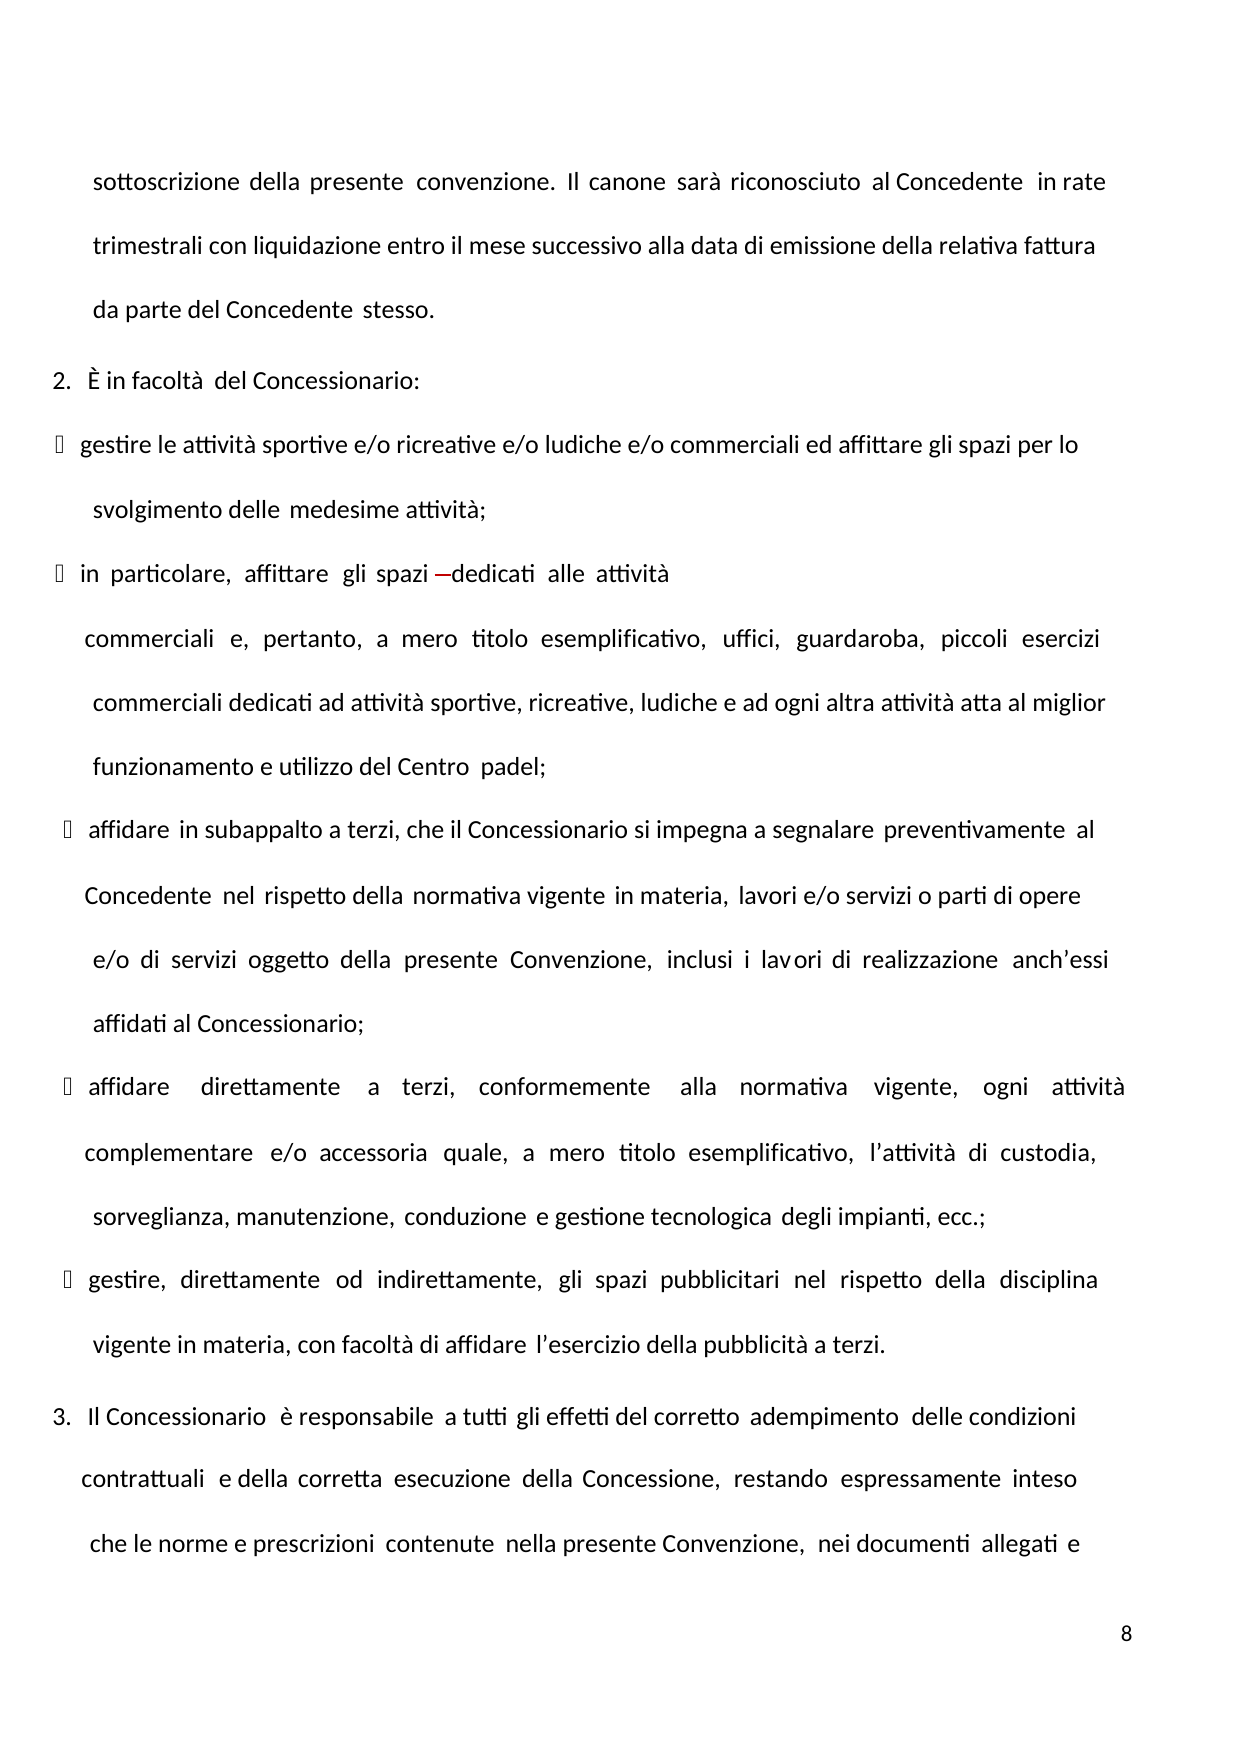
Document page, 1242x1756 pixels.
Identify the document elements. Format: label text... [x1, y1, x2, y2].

text e/o di servizi oggetto della presente Convenzione, inclusi i lavori di realizzazione anch’essi [93, 947, 1189, 974]
text trimestrali con liquidazione entro il mese successivo alla data di emissione della relativa fattura [93, 233, 1189, 259]
text complementare e/o accessoria quale, a mero titolo esemplificativo, l’attività di custodia, [84, 1140, 1127, 1166]
text svolgimento delle medesime attività; [93, 497, 1189, 524]
text funzionamento e utilizzo del Centro padel; [93, 754, 1189, 781]
text  affidare in subappalto a terzi, che il Concessionario si impegna a segnalare preventivamente al [63, 812, 1189, 846]
text  affidare direttamente a terzi, conformemente alla normativa vigente, ogni attività [63, 1069, 1189, 1102]
text commerciali dedicati ad attività sportive, ricreative, ludiche e ad ogni altra attività atta al miglior [93, 690, 1189, 717]
text contrattuali e della corretta esecuzione della Concessione, restando espressamente inteso [81, 1467, 1129, 1493]
text affidati al Concessionario; [93, 1011, 1189, 1038]
text sottoscrizione della presente convenzione. Il canone sarà riconosciuto al Concedente in rate [93, 169, 1189, 195]
text 2. È in facoltà del Concessionario: [52, 365, 1189, 395]
text 8 [1121, 1622, 1189, 1646]
text  in particolare, affittare gli spazi dedicati alle attività [55, 555, 1129, 589]
text Concedente nel rispetto della normativa vigente in materia, lavori e/o servizi o parti di opere [84, 883, 1126, 909]
text  gestire le attività sportive e/o ricreative e/o ludiche e/o commerciali ed affittare gli spazi per lo [55, 427, 1128, 460]
text 3. Il Concessionario è responsabile a tutti gli effetti del corretto adempimento delle condizioni [52, 1401, 1189, 1431]
text sorveglianza, manutenzione, conduzione e gestione tecnologica degli impianti, ecc.; [93, 1204, 1189, 1231]
text vigente in materia, con facoltà di affidare l’esercizio della pubblicità a terzi. [93, 1333, 1189, 1359]
text da parte del Concedente stesso. [93, 297, 1189, 323]
text  gestire, direttamente od indirettamente, gli spazi pubblicitari nel rispetto della disciplina [63, 1262, 1189, 1295]
text commerciali e, pertanto, a mero titolo esemplificativo, uffici, guardaroba, piccoli esercizi [84, 626, 1127, 653]
text che le norme e prescrizioni contenute nella presente Convenzione, nei documenti allegati e [89, 1531, 1189, 1557]
